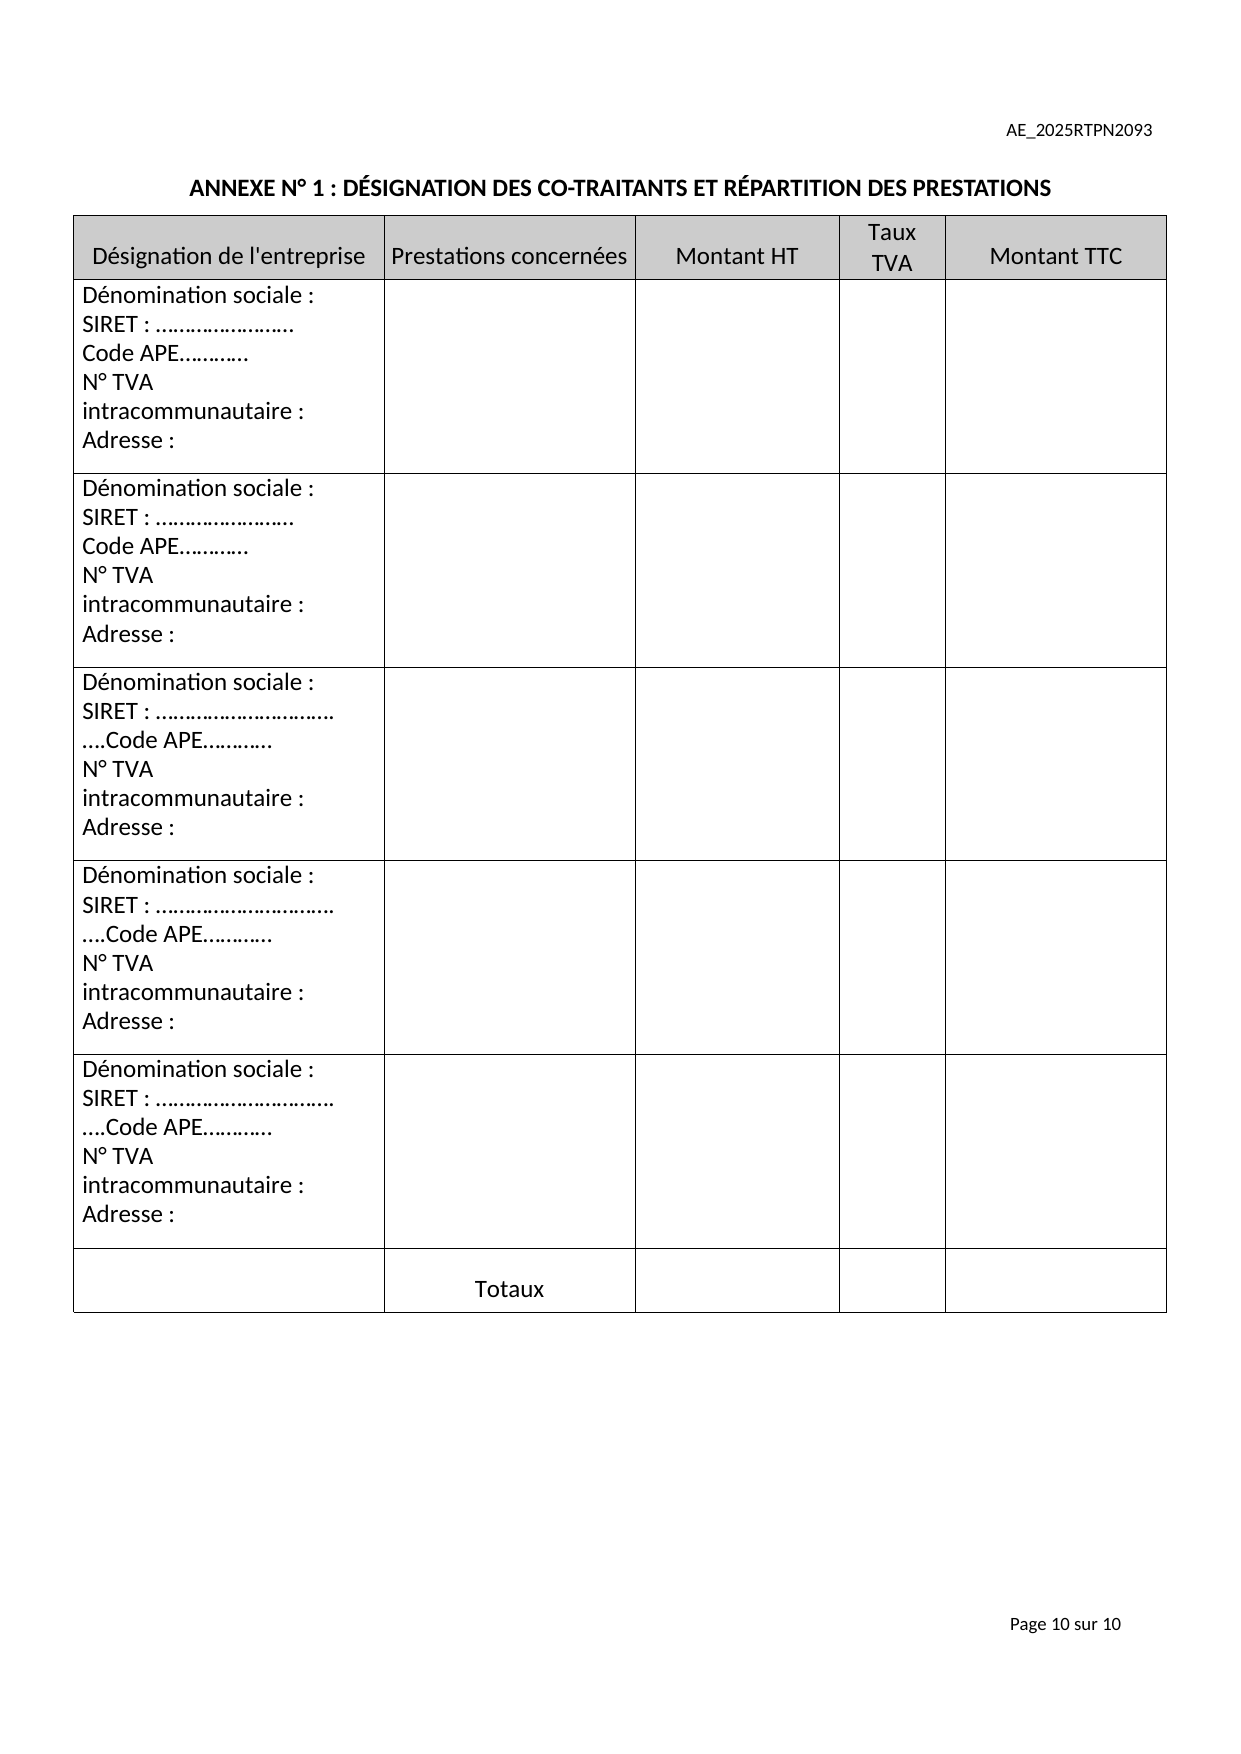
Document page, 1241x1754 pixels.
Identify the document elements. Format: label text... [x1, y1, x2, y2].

table_cell Dénomination sociale : SIRET : …………………… Code APE………… N° TVA intracommunautaire : Adresse : [74, 474, 384, 667]
table_cell Totaux [385, 1249, 635, 1312]
table_cell [840, 474, 945, 667]
table_cell [946, 1055, 1166, 1247]
table_cell Dénomination sociale : SIRET : …………………… Code APE………… N° TVA intracommunautaire : Adresse : [74, 280, 384, 473]
table_cell [385, 1055, 635, 1247]
table_cell [385, 280, 635, 473]
table_cell [636, 1055, 839, 1247]
table_header Prestations concernées [385, 216, 635, 279]
table_cell [636, 861, 839, 1054]
subtitle ANNEXE N° 1 : DÉSIGNATION DES CO-TRAITANTS ET RÉPARTITION DES PRESTATIONS [118, 172, 1123, 202]
table_cell [385, 668, 635, 860]
table_cell [946, 1249, 1166, 1312]
table_cell [636, 1249, 839, 1312]
table_cell [946, 474, 1166, 667]
table_cell [385, 474, 635, 667]
table_cell [385, 861, 635, 1054]
table_cell [946, 280, 1166, 473]
table_cell Dénomination sociale : SIRET : ………………………….….Code APE………… N° TVA intracommunautaire : Adresse : [74, 668, 384, 860]
table_header Taux TVA [840, 216, 945, 279]
table_cell [840, 1055, 945, 1247]
table_cell Dénomination sociale : SIRET : ………………………….….Code APE………… N° TVA intracommunautaire : Adresse : [74, 861, 384, 1054]
table_cell [840, 280, 945, 473]
table_cell [946, 861, 1166, 1054]
table_header Montant HT [636, 216, 839, 279]
table_cell Dénomination sociale : SIRET : ………………………….….Code APE………… N° TVA intracommunautaire : Adresse : [74, 1055, 384, 1247]
table_header Désignation de l'entreprise [74, 216, 384, 279]
table_cell [840, 861, 945, 1054]
table_header Montant TTC [946, 216, 1166, 279]
table_cell [946, 668, 1166, 860]
table_cell [840, 1249, 945, 1312]
table_cell [840, 668, 945, 860]
table_cell [636, 668, 839, 860]
table_cell [74, 1249, 384, 1312]
table_cell [636, 280, 839, 473]
table_cell [636, 474, 839, 667]
